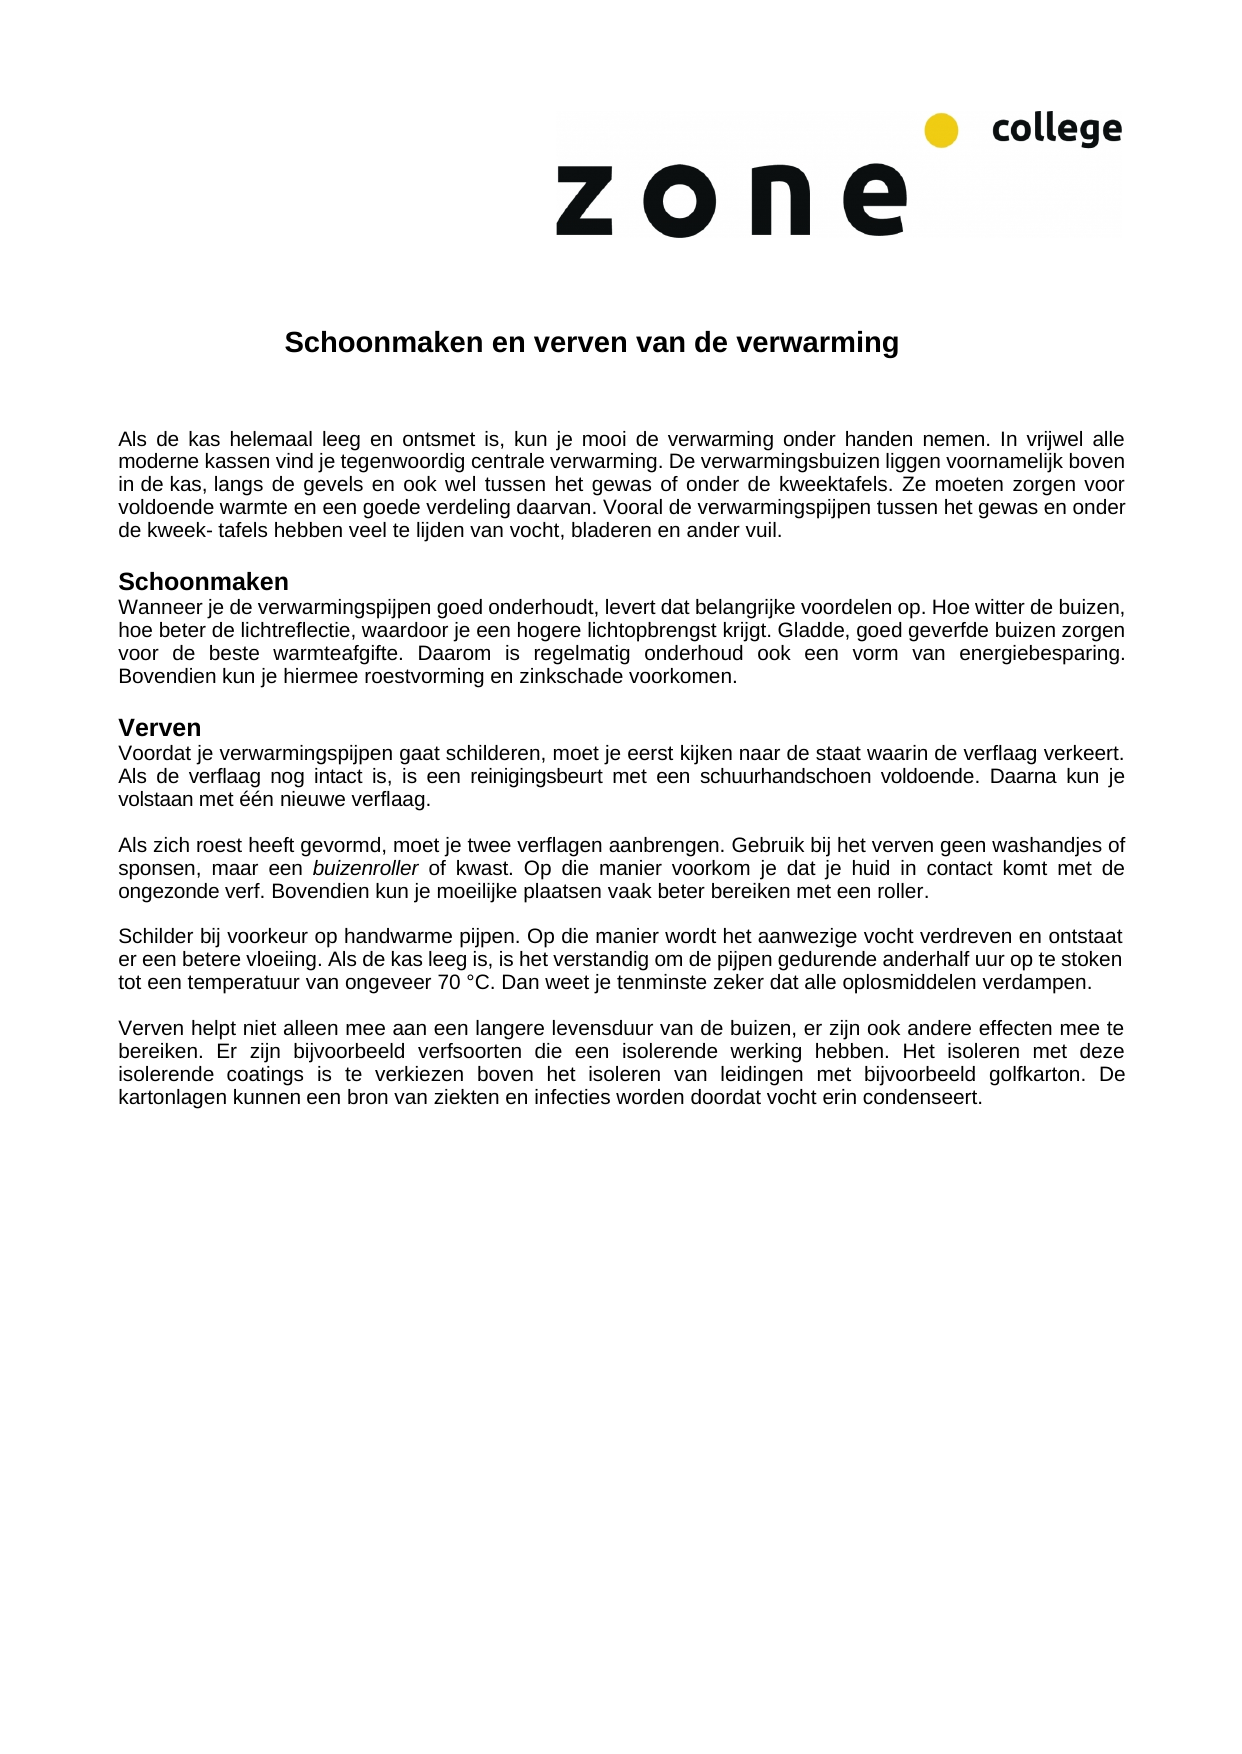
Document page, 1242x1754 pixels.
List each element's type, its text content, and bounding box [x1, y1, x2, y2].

text Schoonmaken en verven van de verwarming [268, 325, 1137, 359]
text Verven [118, 713, 1137, 742]
text Voordat je verwarmingspijpen gaat schilderen, moet je eerst kijken naar de staat waarin de verflaag verkeert. Als de verflaag nog intact is, is een reinigingsbeurt met een schuurhandschoen voldoende. Daarna kun je volstaan met één nieuwe verflaag. [118, 742, 1126, 811]
text Schoonmaken [118, 567, 1137, 596]
text tot een temperatuur van ongeveer . Dan weet je tenminste zeker dat alle oplosmiddelen verdampen. [118, 971, 1137, 994]
text Als de kas helemaal leeg en ontsmet is, kun je mooi de verwarming onder handen nemen. In vrijwel alle moderne kassen vind je tegenwoordig centrale verwarming. De verwarmingsbuizen liggen voornamelijk boven in de kas, langs de gevels en ook wel tussen het gewas of onder de kweektafels. Ze moeten zorgen voor voldoende warmte en een goede verdeling daarvan. Vooral de verwarmingspijpen tussen het gewas en onder de kweek- tafels hebben veel te lijden van vocht, bladeren en ander vuil. [118, 428, 1126, 542]
text er een betere vloeiing. Als de kas leeg is, is het verstandig om de pijpen gedurende anderhalf uur op te stoken [118, 948, 1149, 971]
text Verven helpt niet alleen mee aan een langere levensduur van de buizen, er zijn ook andere effecten mee te bereiken. Er zijn bijvoorbeeld verfsoorten die een isolerende werking hebben. Het isoleren met deze isolerende coatings is te verkiezen boven het isoleren van leidingen met bijvoorbeeld golfkarton. De kartonlagen kunnen een bron van ziekten en infecties worden doordat vocht erin condenseert. [118, 1017, 1126, 1109]
text Als zich roest heeft gevormd, moet je twee verflagen aanbrengen. Gebruik bij het verven geen washandjes of sponsen, maar een buizenroller of kwast. Op die manier voorkom je dat je huid in contact komt met de ongezonde verf. Bovendien kun je moeilijke plaatsen vaak beter bereiken met een roller. [118, 834, 1126, 903]
picture [556, 111, 1122, 238]
text Schilder bij voorkeur op handwarme pijpen. Op die manier wordt het aanwezige vocht verdreven en ontstaat [118, 924, 1149, 948]
text Wanneer je de verwarmingspijpen goed onderhoudt, levert dat belangrijke voordelen op. Hoe witter de buizen, hoe beter de lichtreflectie, waardoor je een hogere lichtopbrengst krijgt. Gladde, goed geverfde buizen zorgen voor de beste warmteafgifte. Daarom is regelmatig onderhoud ook een vorm van energiebesparing. Bovendien kun je hiermee roestvorming en zinkschade voorkomen. [118, 596, 1126, 688]
